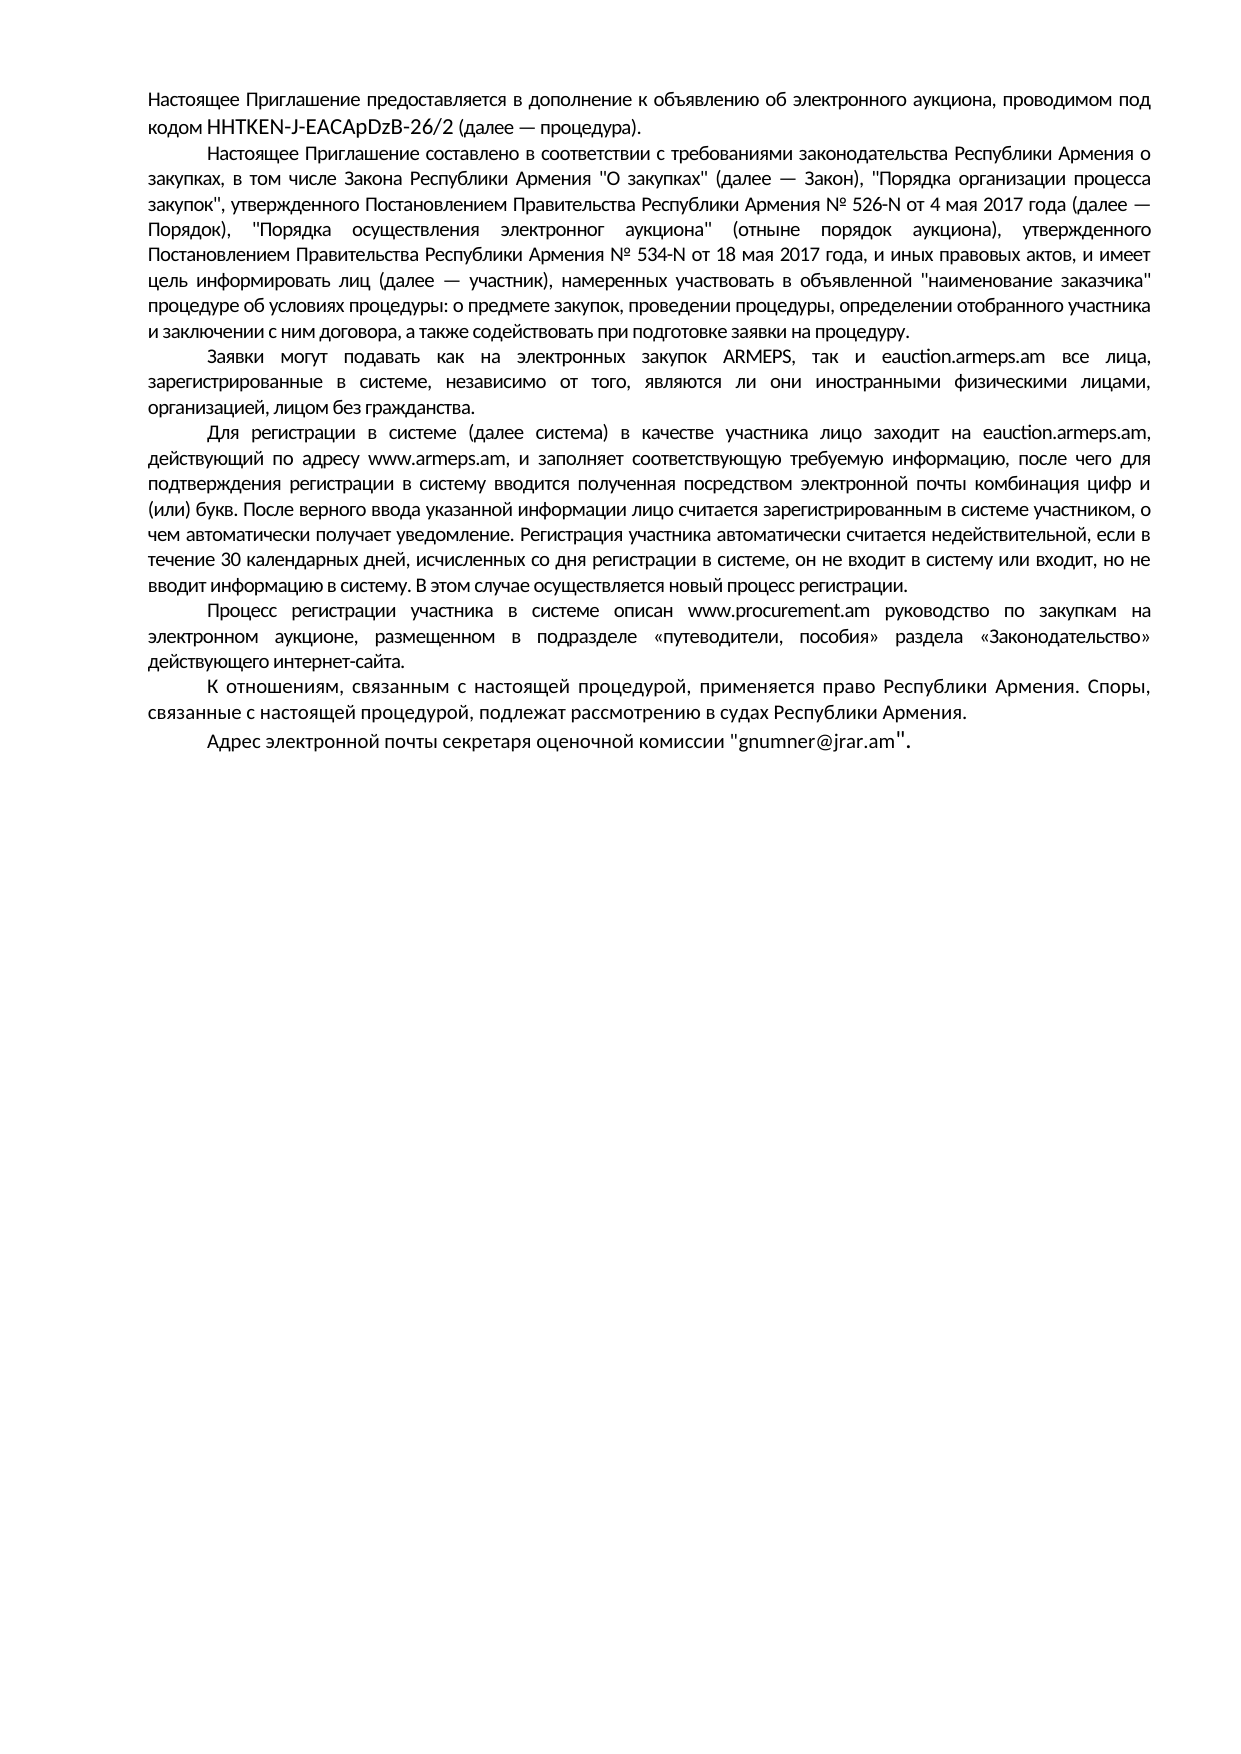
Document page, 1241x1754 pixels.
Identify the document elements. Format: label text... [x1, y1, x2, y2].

text Адрес электронной почты секретаря оценочной комиссии "gnumner@jrar.am". [148, 724, 1152, 755]
text Настоящее Приглашение предоставляется в дополнение к объявлению об электронного аукциона, проводимом под кодом HHTKEN-J-EACApDzB-26/2 (далее — процедура). [148, 86, 1152, 140]
text Для регистрации в системе (далее система) в качестве участника лицо заходит на eauction.armeps.am, действующий по адресу www.armeps.am, и заполняет соответствующую требуемую информацию, после чего для подтверждения регистрации в систему вводится полученная посредством электронной почты комбинация цифр и (или) букв. После верного ввода указанной информации лицо считается зарегистрированным в системе участником, о чем автоматически получает уведомление. Регистрация участника автоматически считается недействительной, если в течение 30 календарных дней, исчисленных со дня регистрации в системе, он не входит в систему или входит, но не вводит информацию в систему. В этом случае осуществляется новый процесс регистрации. [148, 419, 1152, 597]
text Настоящее Приглашение составлено в соответствии с требованиями законодательства Республики Армения о закупках, в том числе Закона Республики Армения "О закупках" (далее — Закон), "Порядка организации процесса закупок", утвержденного Постановлением Правительства Республики Армения № 526-N от 4 мая 2017 года (далее — Порядок), "Порядка осуществления электронног аукциона" (отныне порядок аукциона), утвержденного Постановлением Правительства Республики Армения № 534-N от 18 мая 2017 года, и иных правовых актов, и имеет цель информировать лиц (далее — участник), намеренных участвовать в объявленной "наименование заказчика" процедуре об условиях процедуры: о предмете закупок, проведении процедуры, определении отобранного участника и заключении с ним договора, а также содействовать при подготовке заявки на процедуру. [148, 140, 1152, 343]
text К отношениям, связанным с настоящей процедурой, применяется право Республики Армения. Споры, связанные с настоящей процедурой, подлежат рассмотрению в судах Республики Армения. [148, 674, 1152, 724]
text Заявки могут подавать как на электронных закупок ARMEPS, так и eauction.armeps.am все лица, зарегистрированные в системе, независимо от того, являются ли они иностранными физическими лицами, организацией, лицом без гражданства. [148, 343, 1152, 419]
text Процесс регистрации участника в системе описан www.procurement.am руководство по закупкам на электронном аукционе, размещенном в подразделе «путеводители, пособия» раздела «Законодательство» действующего интернет-сайта. [148, 597, 1152, 674]
